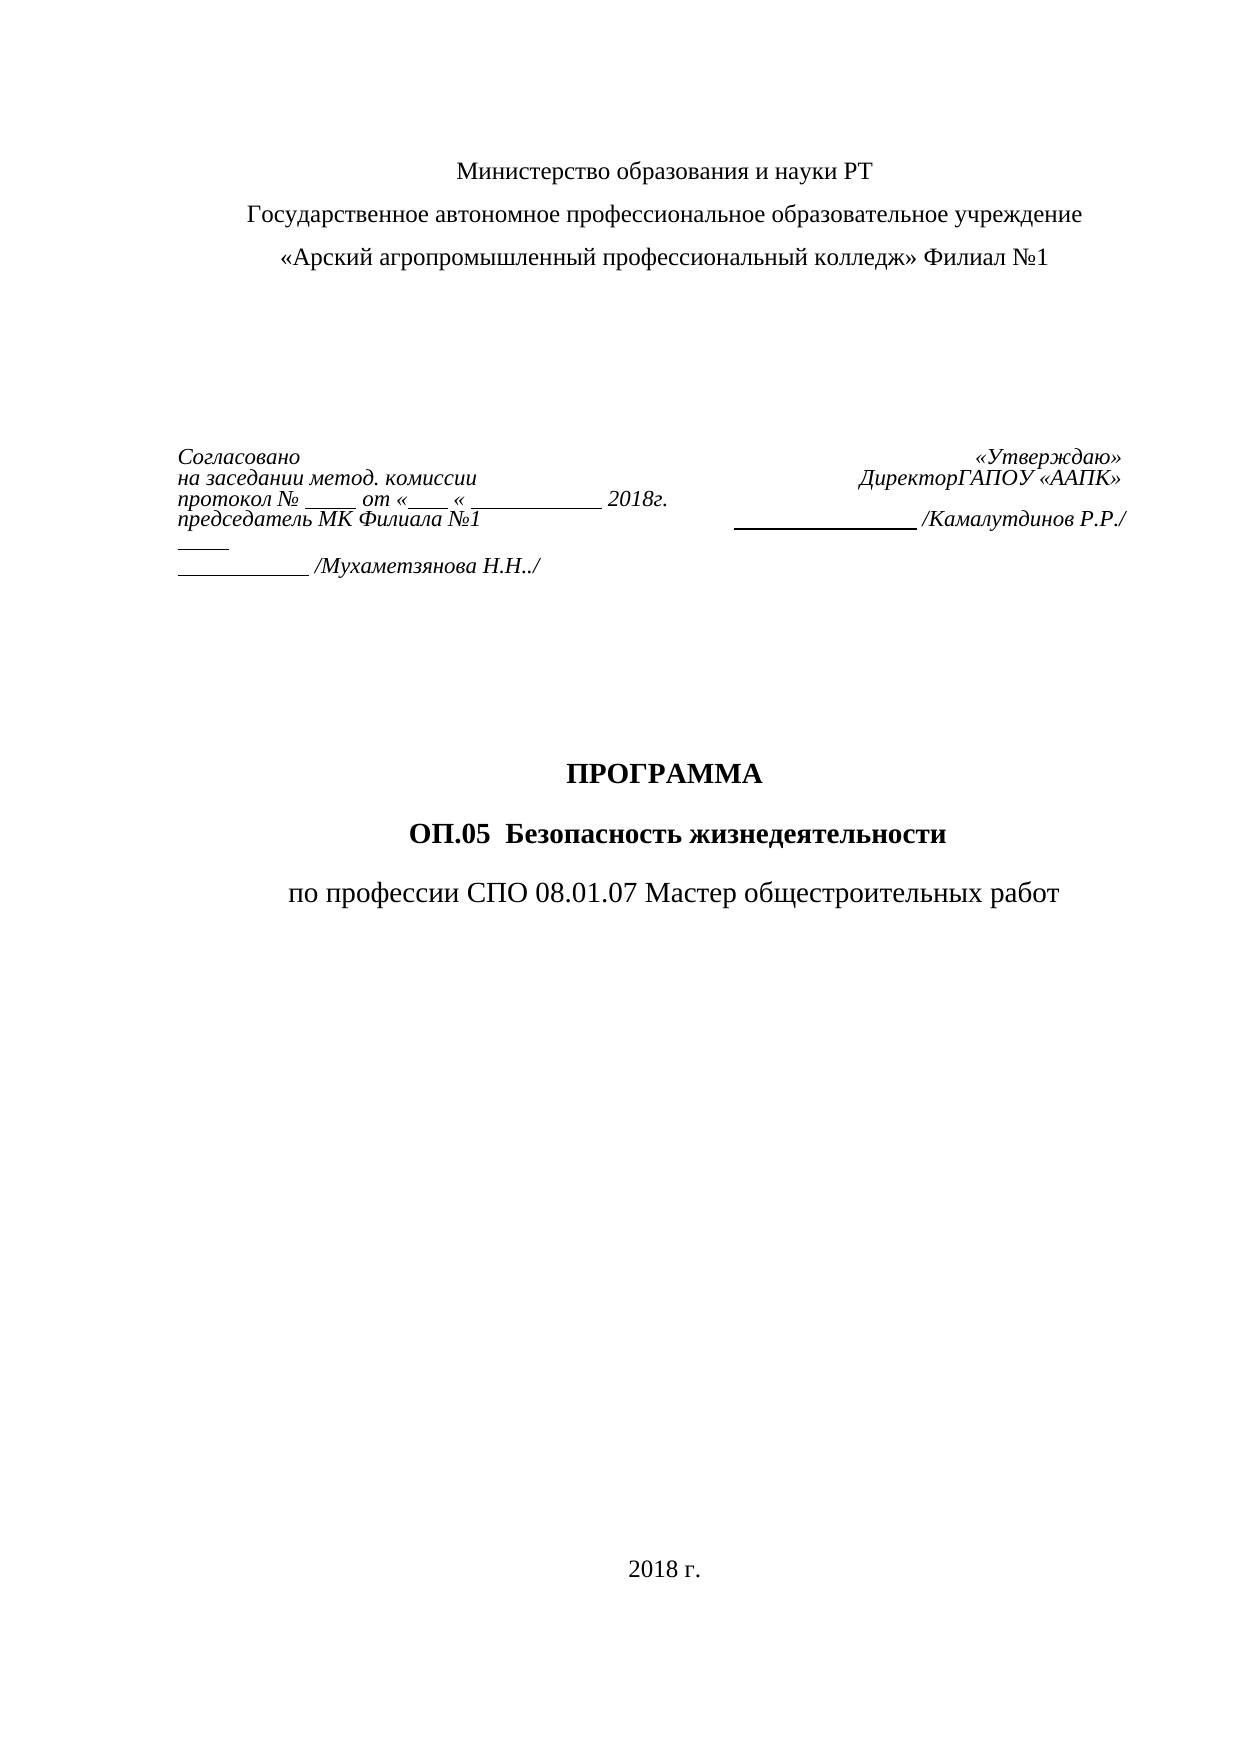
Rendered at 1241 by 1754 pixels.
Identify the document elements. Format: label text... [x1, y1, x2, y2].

text «Арский агропромышленный профессиональный колледж» Филиал №1 [177, 242, 1152, 271]
text Министерство образования и науки РТ [177, 156, 1152, 185]
text ПРОГРАММа [177, 756, 1152, 790]
text протокол № от « « 2018г. [177, 489, 1152, 510]
text по профессии СПО 08.01.07 Мастер общестроительных работ [177, 875, 1171, 909]
text ОП.05 Безопасность жизнедеятельности [177, 816, 1171, 849]
text 2018 г. [177, 1554, 1152, 1583]
text председатель МК Филиала №1 /Камалутдинов Р.Р./ [177, 510, 1152, 531]
text Государственное автономное профессиональное образовательное учреждение [177, 199, 1152, 228]
text /Мухаметзянова Н.Н../ [177, 552, 1152, 578]
text Согласовано «Утверждаю» [177, 448, 1152, 468]
text на заседании метод. комиссии ДиректорГАПОУ «ААПК» [177, 468, 1152, 489]
